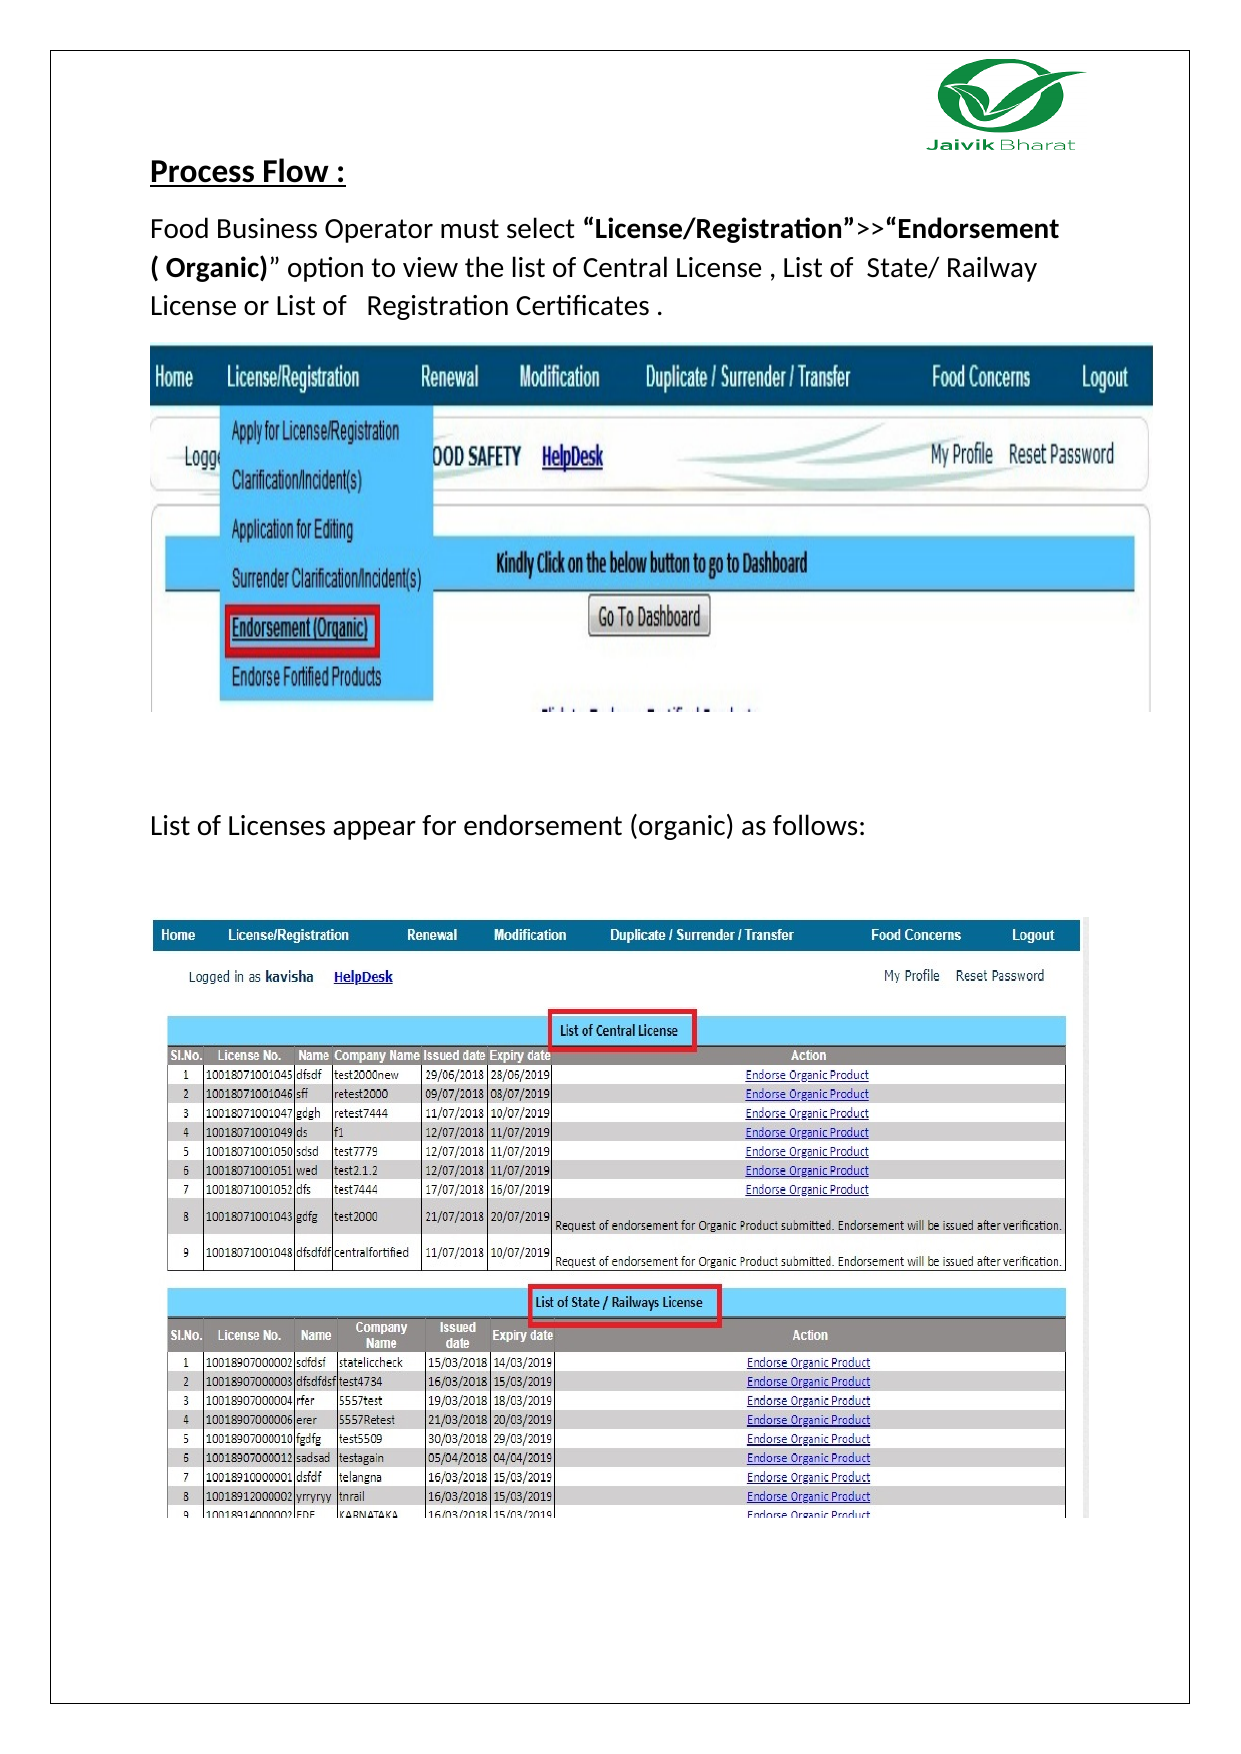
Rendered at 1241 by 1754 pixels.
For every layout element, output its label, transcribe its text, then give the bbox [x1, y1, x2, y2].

text List of Licenses appear for endorsement (organic) as follows: [150, 807, 1090, 843]
picture [926, 59, 1087, 150]
text Process Flow : [150, 150, 1090, 191]
picture [150, 917, 1089, 1518]
text Food Business Operator must select “License/Registration”>>“Endorsement ( Organic)” option to view the list of Central License , List of State/ Railway License or List of Registration Certificates . [150, 211, 1090, 323]
picture [150, 342, 1154, 712]
